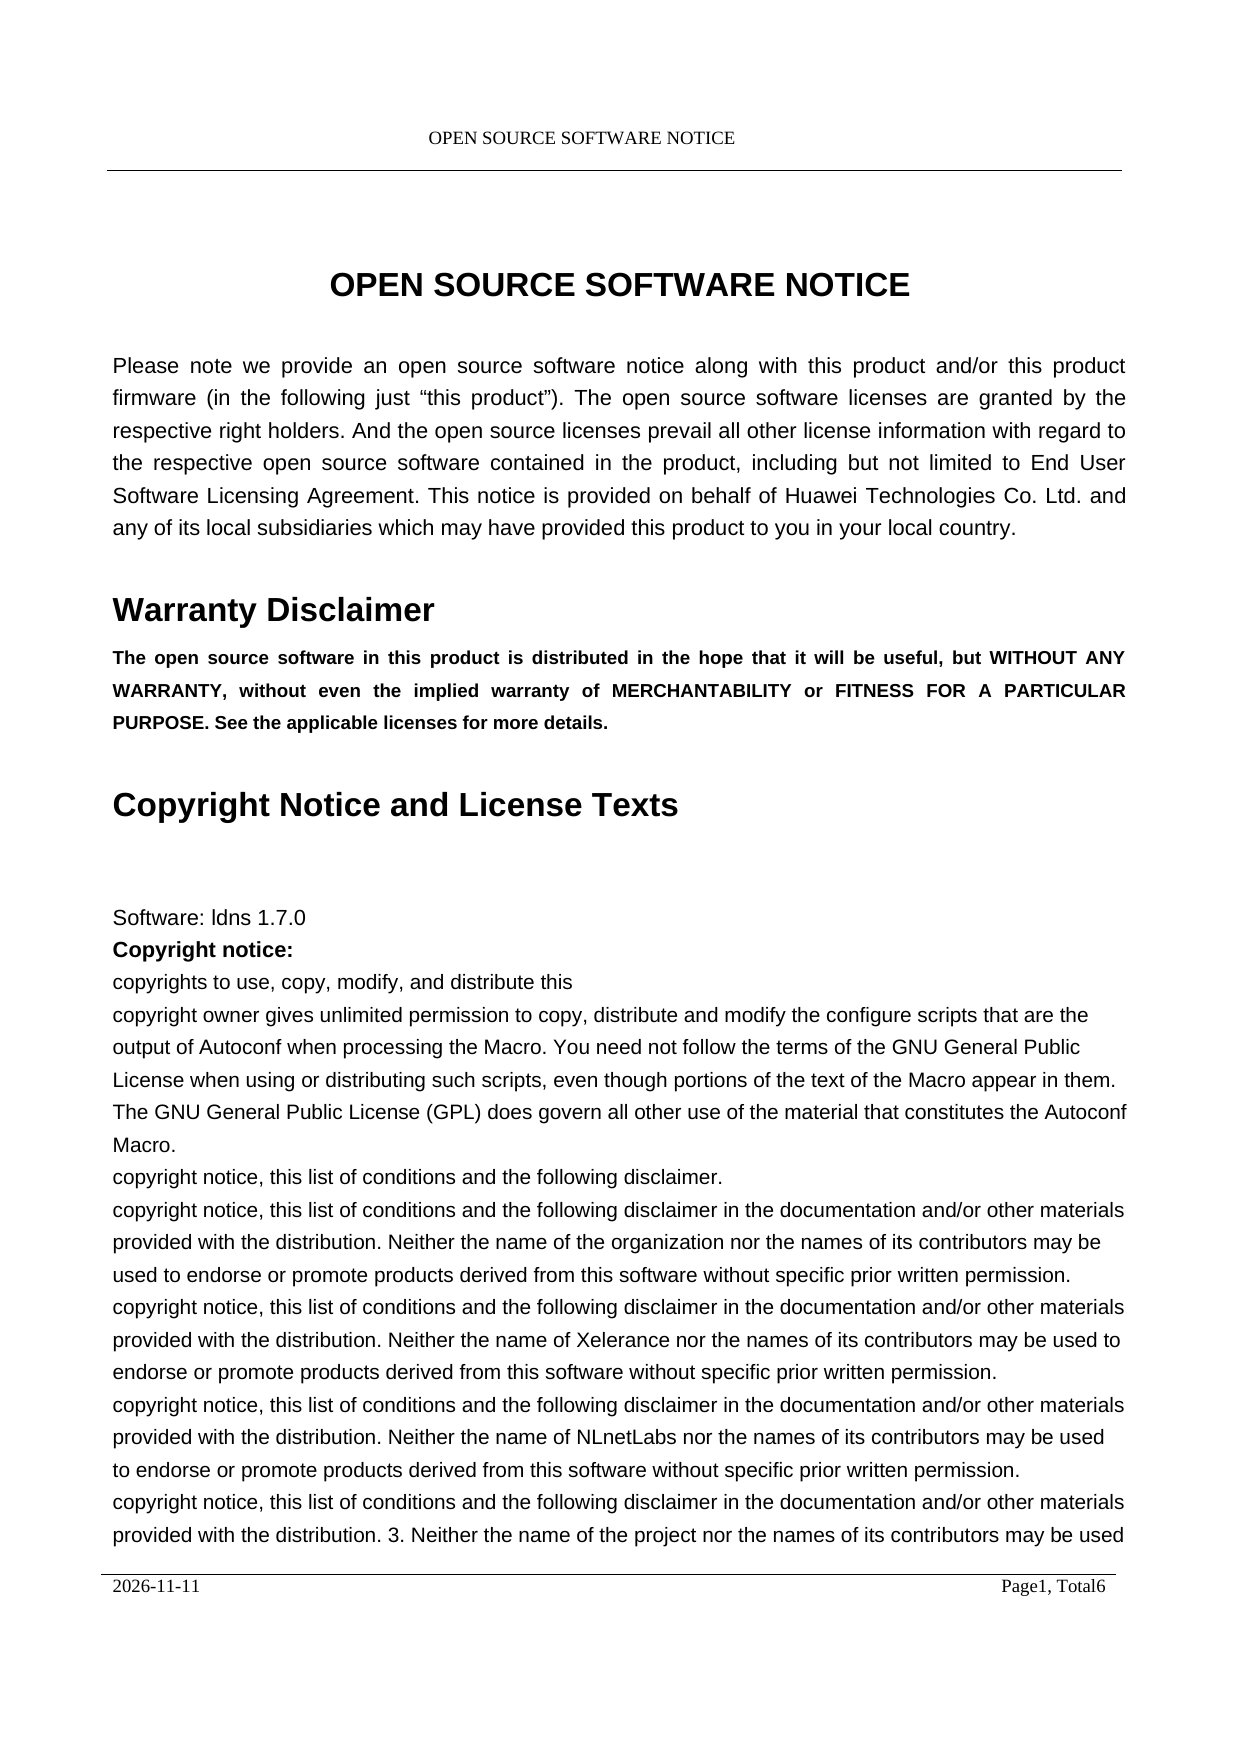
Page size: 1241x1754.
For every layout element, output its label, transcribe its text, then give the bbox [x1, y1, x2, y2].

text Software: ldns 1.7.0 [112, 901, 1128, 933]
text copyright owner gives unlimited permission to copy, distribute and modify the configure scripts that are the output of Autoconf when processing the Macro. You need not follow the terms of the GNU General Public License when using or distributing such scripts, even though portions of the text of the Macro appear in them. The GNU General Public License (GPL) does govern all other use of the material that constitutes the Autoconf Macro. [112, 998, 1128, 1161]
text copyright notice, this list of conditions and the following disclaimer in the documentation and/or other materials provided with the distribution. Neither the name of the organization nor the names of its contributors may be used to endorse or promote products derived from this software without specific prior written permission. [112, 1193, 1128, 1291]
text Copyright notice: [112, 933, 1128, 966]
text copyrights to use, copy, modify, and distribute this [112, 966, 1128, 998]
text copyright notice, this list of conditions and the following disclaimer in the documentation and/or other materials provided with the distribution. Neither the name of NLnetLabs nor the names of its contributors may be used to endorse or promote products derived from this software without specific prior written permission. [112, 1388, 1128, 1486]
text Copyright Notice and License Texts [112, 771, 1128, 836]
text copyright notice, this list of conditions and the following disclaimer. [112, 1161, 1128, 1193]
text copyright notice, this list of conditions and the following disclaimer in the documentation and/or other materials provided with the distribution. Neither the name of Xelerance nor the names of its contributors may be used to endorse or promote products derived from this software without specific prior written permission. [112, 1291, 1128, 1388]
text Please note we provide an open source software notice along with this product and/or this product firmware (in the following just “this product”). The open source software licenses are granted by the respective right holders. And the open source licenses prevail all other license information with regard to the respective open source software contained in the product, including but not limited to End User Software Licensing Agreement. This notice is provided on behalf of Huawei Technologies Co. Ltd. and any of its local subsidiaries which may have provided this product to you in your local country. [112, 349, 1128, 544]
text The open source software in this product is distributed in the hope that it will be useful, but WITHOUT ANY WARRANTY, without even the implied warranty of MERCHANTABILITY or FITNESS FOR A PARTICULAR PURPOSE. See the applicable licenses for more details. [112, 641, 1128, 739]
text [112, 1486, 1128, 1551]
text Warranty Disclaimer [112, 576, 1128, 641]
text OPEN SOURCE SOFTWARE NOTICE [112, 251, 1128, 316]
